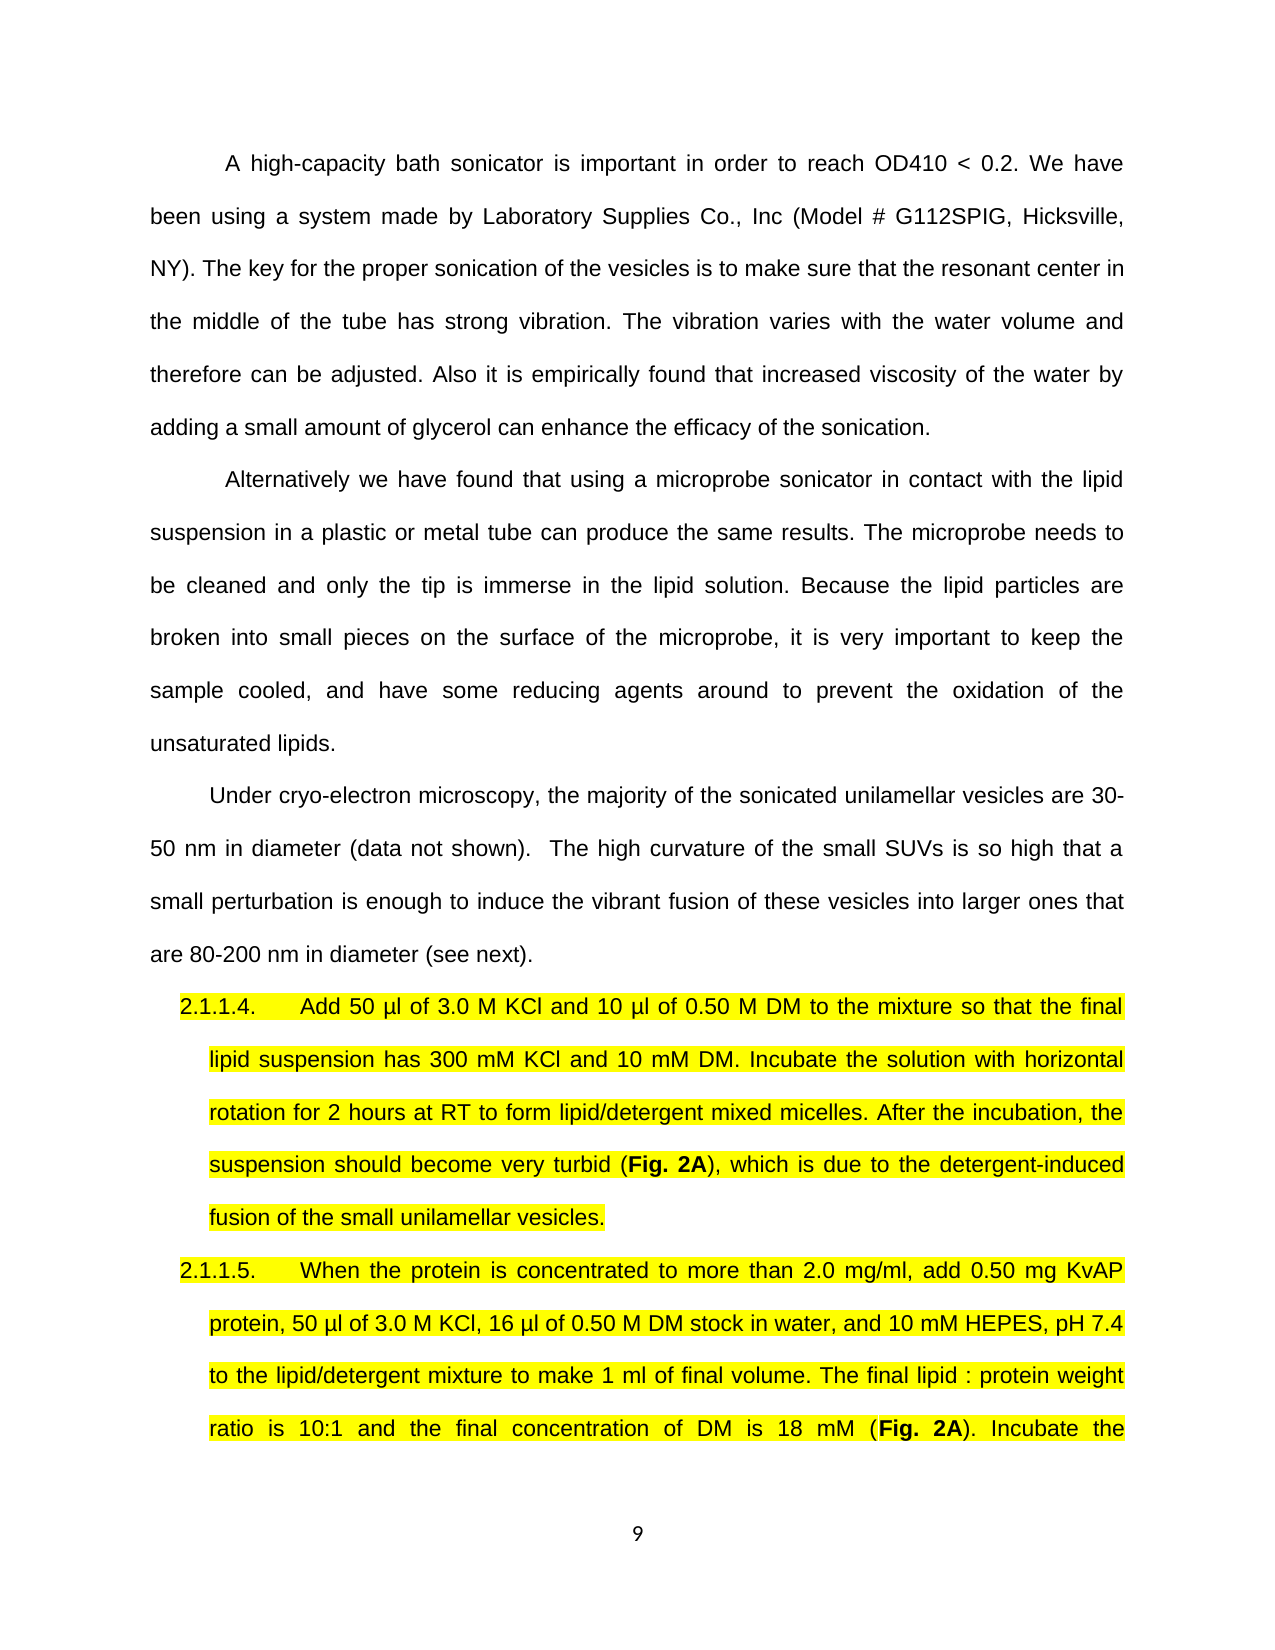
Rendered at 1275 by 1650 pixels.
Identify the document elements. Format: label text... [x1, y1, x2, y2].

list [179, 1257, 1125, 1441]
text Under cryo-electron microscopy, the majority of the sonicated unilamellar vesicles are 30-50 nm in diameter (data not shown). The high curvature of the small SUVs is so high that a small perturbation is enough to induce the vibrant fusion of these vesicles into larger ones that are 80-200 nm in diameter (see next). [150, 782, 1125, 967]
list Add 50 µl of 3.0 M KCl and 10 µl of 0.50 M DM to the mixture so that the final lipid suspension has 300 mM KCl and 10 mM DM. Incubate the solution with horizontal rotation for 2 hours at RT to form lipid/detergent mixed micelles. After the incubation, the suspension should become very turbid (Fig. 2A), which is due to the detergent-induced fusion of the small unilamellar vesicles. [179, 993, 1125, 1231]
text Alternatively we have found that using a microprobe sonicator in contact with the lipid suspension in a plastic or metal tube can produce the same results. The microprobe needs to be cleaned and only the tip is immerse in the lipid solution. Because the lipid particles are broken into small pieces on the surface of the microprobe, it is very important to keep the sample cooled, and have some reducing agents around to prevent the oxidation of the unsaturated lipids. [150, 466, 1125, 756]
text A high-capacity bath sonicator is important in order to reach OD410 < 0.2. We have been using a system made by Laboratory Supplies Co., Inc (Model # G112SPIG, Hicksville, NY). The key for the proper sonication of the vesicles is to make sure that the resonant center in the middle of the tube has strong vibration. The vibration varies with the water volume and therefore can be adjusted. Also it is empirically found that increased viscosity of the water by adding a small amount of glycerol can enhance the efficacy of the sonication. [150, 150, 1125, 440]
